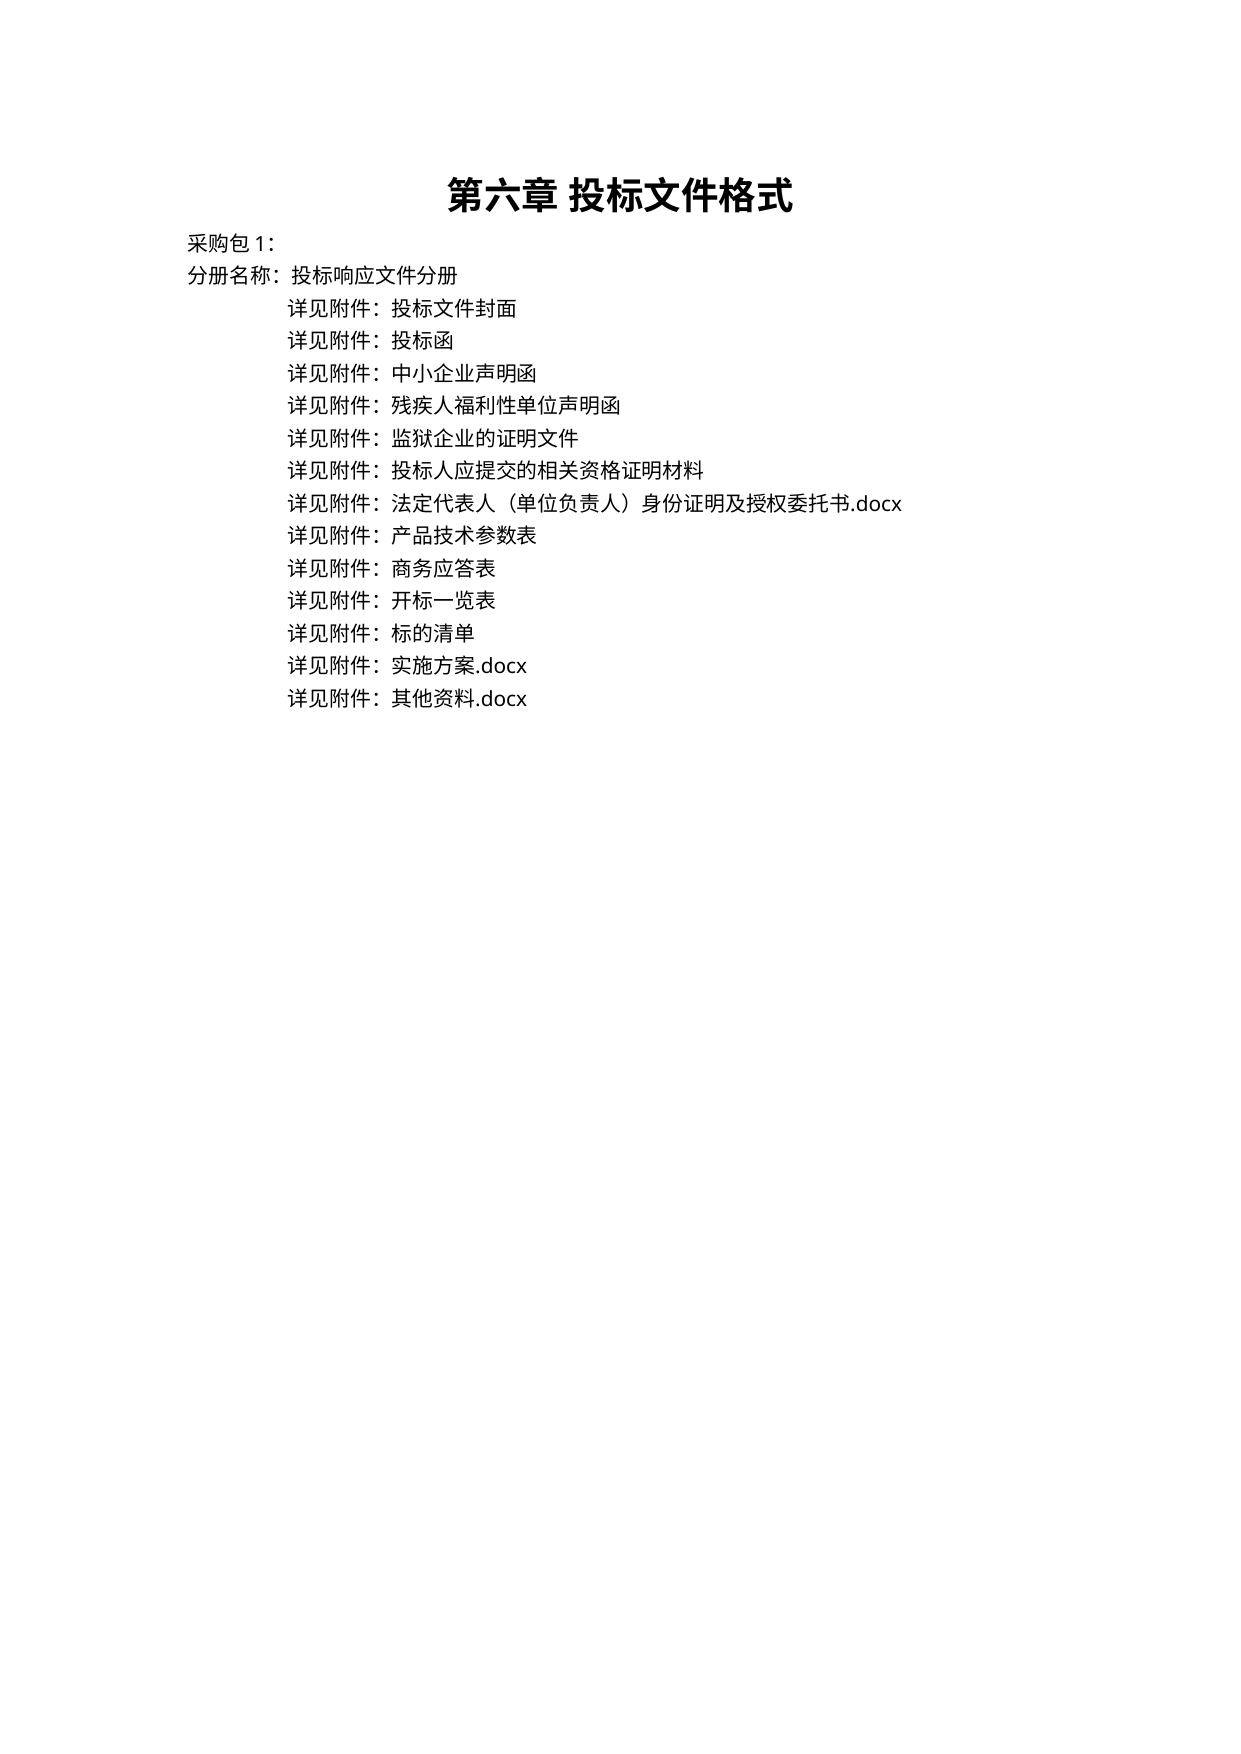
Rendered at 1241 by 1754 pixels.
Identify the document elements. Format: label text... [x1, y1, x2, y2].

text 详见附件：中小企业声明函 [187, 357, 1053, 389]
text 详见附件：投标函 [187, 324, 1053, 357]
text 详见附件：其他资料.docx [187, 682, 1053, 714]
text 详见附件：法定代表人（单位负责人）身份证明及授权委托书.docx [187, 487, 1053, 519]
text 详见附件：标的清单 [187, 617, 1053, 649]
text 详见附件：开标一览表 [187, 584, 1053, 617]
text 详见附件：监狱企业的证明文件 [187, 422, 1053, 454]
text 详见附件：产品技术参数表 [187, 519, 1053, 552]
text 分册名称：投标响应文件分册 [187, 259, 1053, 292]
text 采购包1： [187, 227, 1053, 259]
text 详见附件：投标人应提交的相关资格证明材料 [187, 454, 1053, 487]
text 详见附件：投标文件封面 [187, 292, 1053, 324]
text 第六章 投标文件格式 [187, 162, 1053, 227]
text 详见附件：商务应答表 [187, 552, 1053, 584]
text 详见附件：残疾人福利性单位声明函 [187, 389, 1053, 422]
text 详见附件：实施方案.docx [187, 649, 1053, 682]
